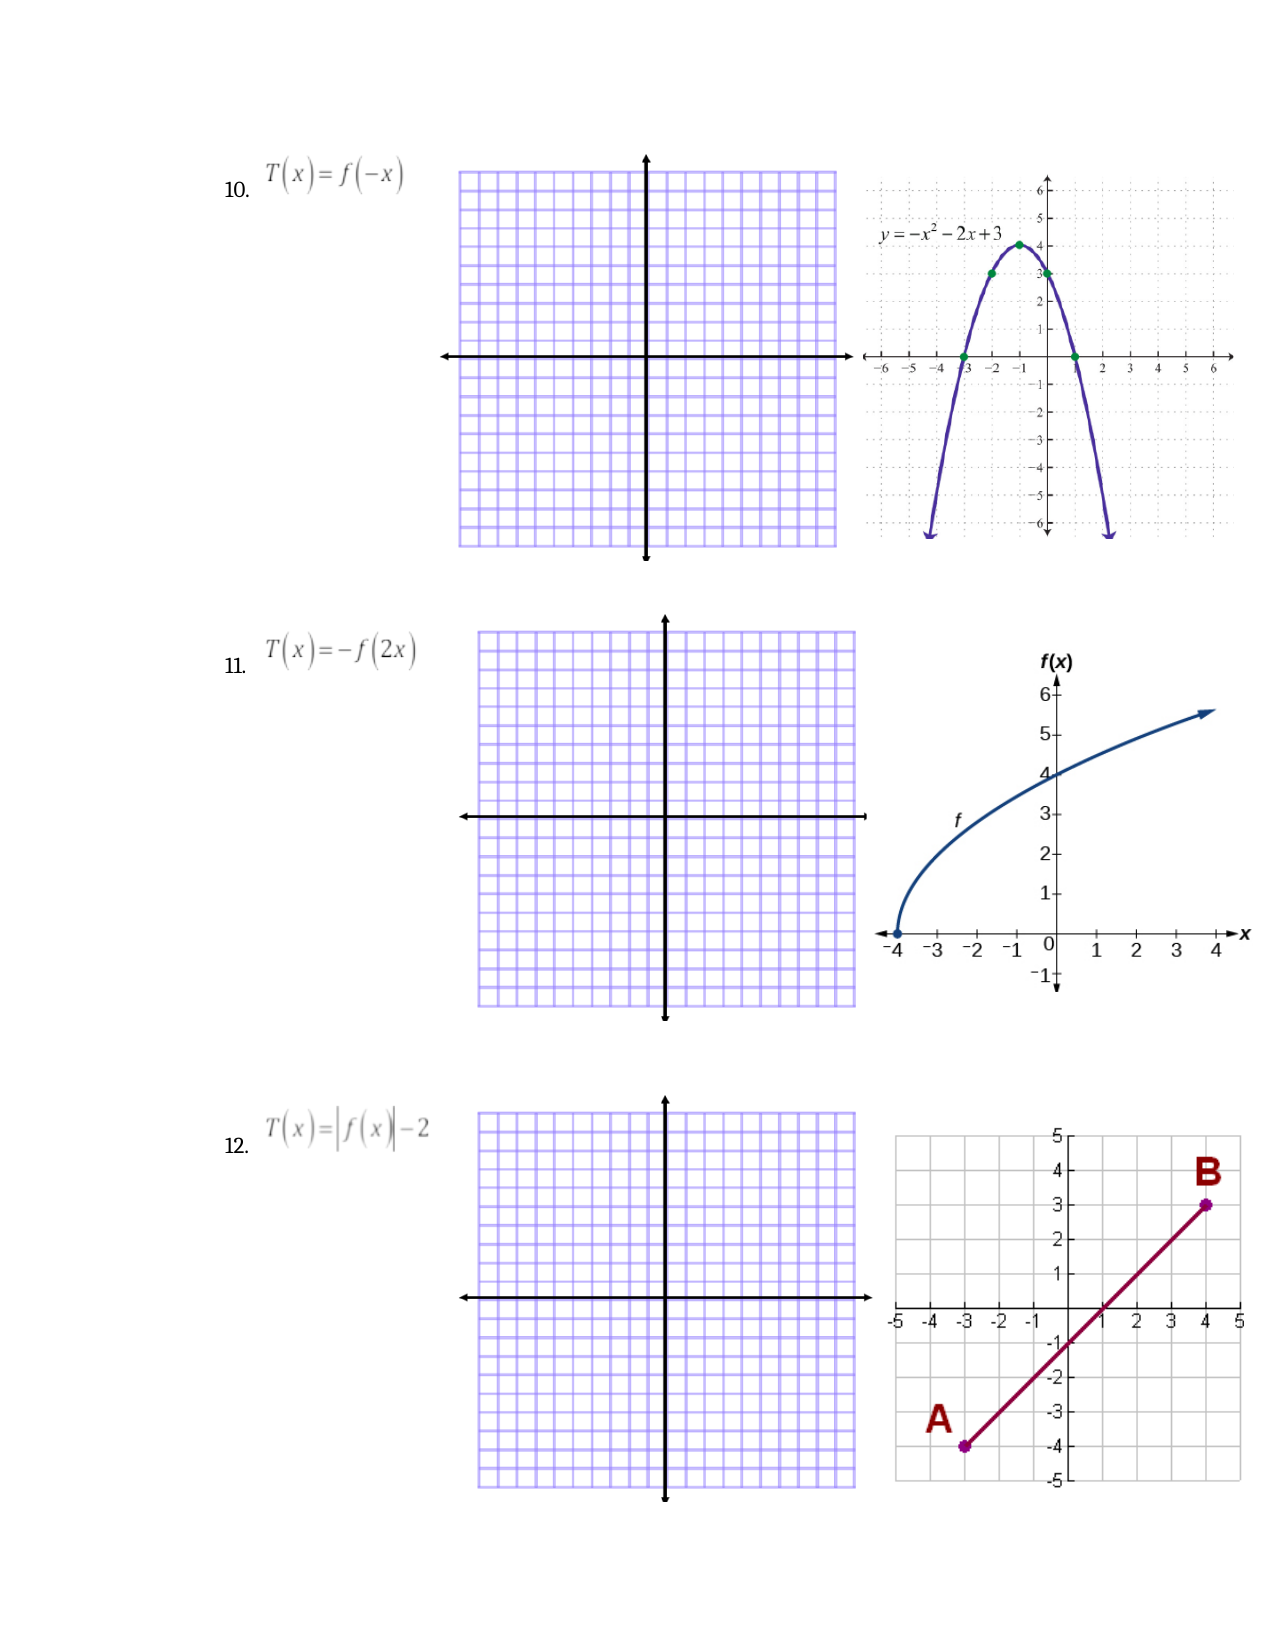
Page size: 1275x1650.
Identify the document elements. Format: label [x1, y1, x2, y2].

picture [450, 1092, 879, 1501]
picture [431, 151, 860, 560]
picture [881, 1124, 1243, 1487]
picture [862, 171, 1233, 538]
picture [450, 611, 1254, 1020]
